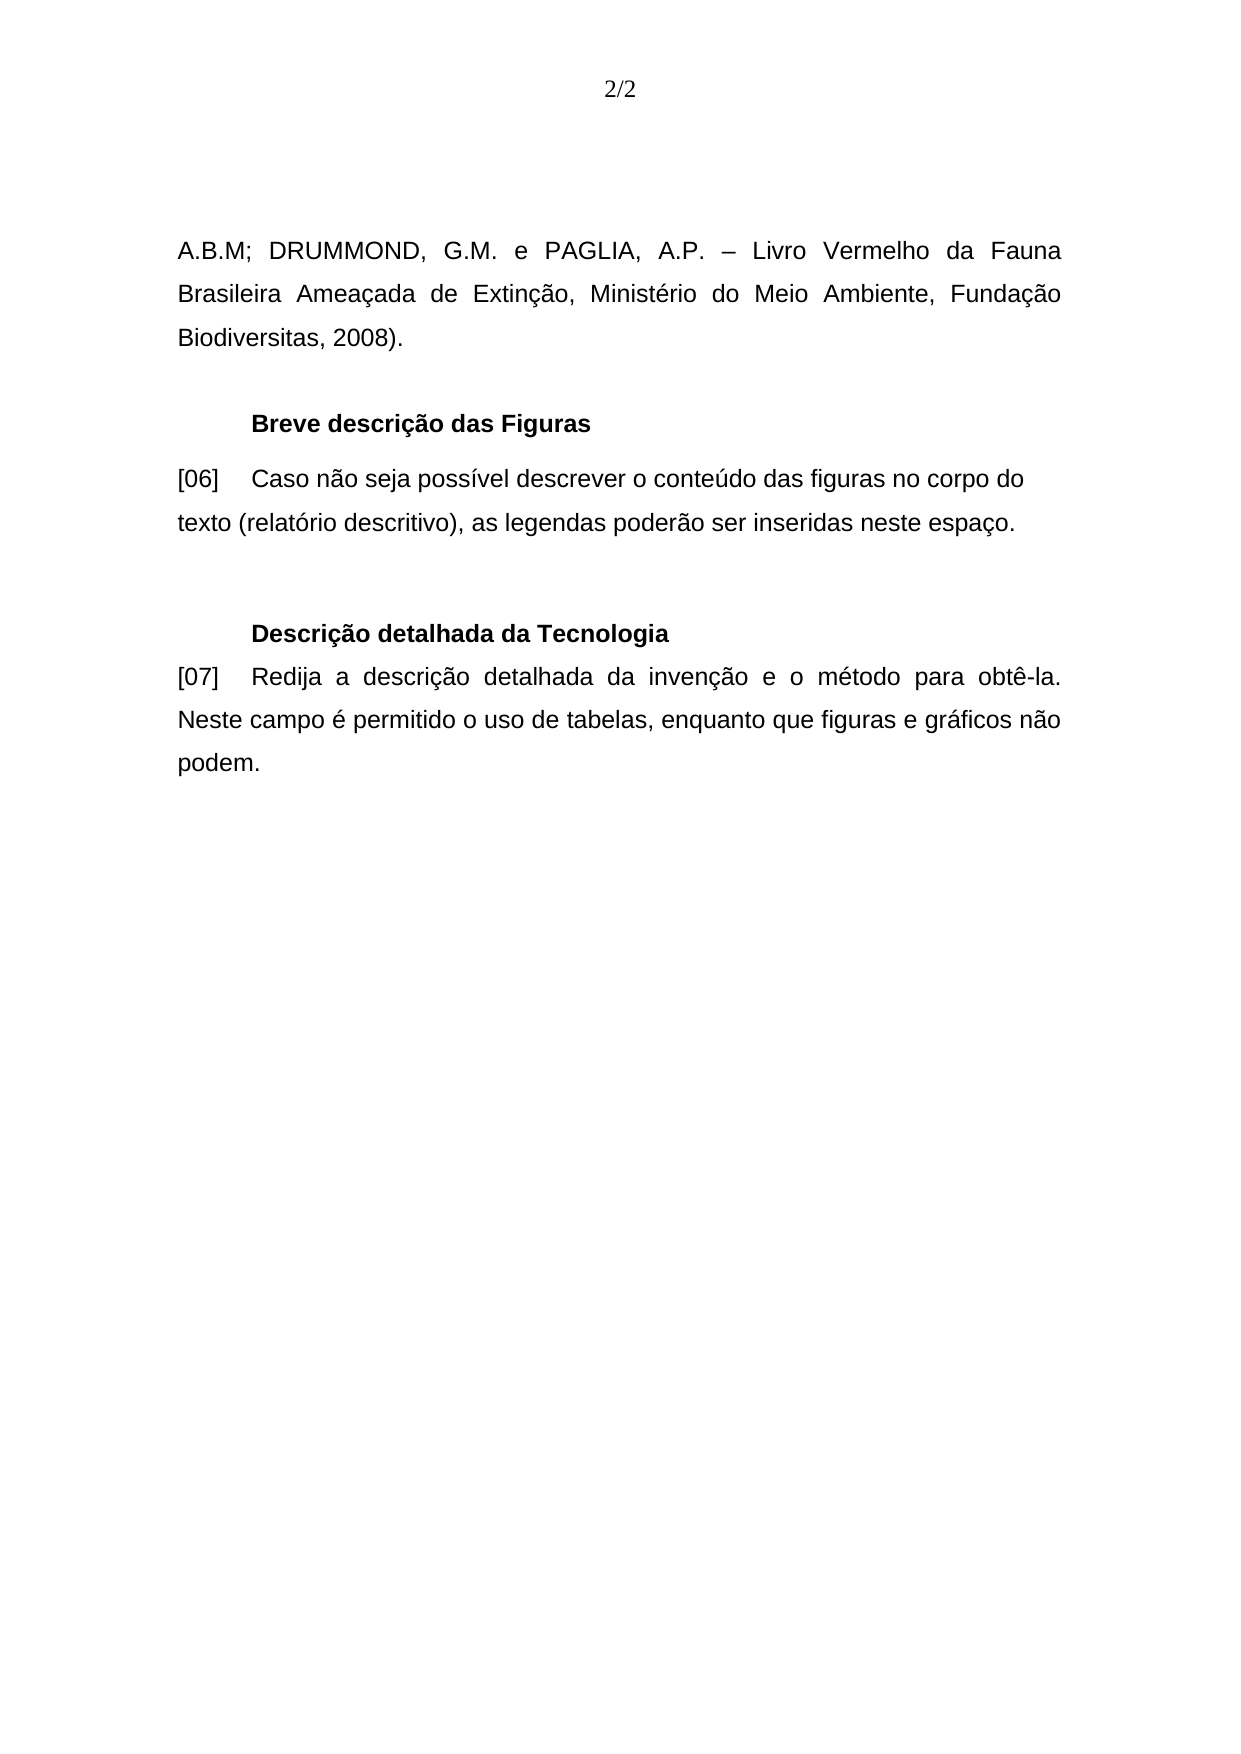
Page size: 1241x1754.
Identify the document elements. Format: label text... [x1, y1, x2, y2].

text Descrição detalhada da Tecnologia [177, 619, 1063, 647]
text Breve descrição das Figuras [177, 409, 1063, 437]
list Redija a descrição detalhada da invenção e o método para obtê-la. Neste campo é permitido o uso de tabelas, enquanto que figuras e gráficos não podem. [177, 662, 1063, 777]
list Caso não seja possível descrever o conteúdo das figuras no corpo do texto (relatório descritivo), as legendas poderão ser inseridas neste espaço. [177, 464, 1063, 536]
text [177, 236, 1063, 351]
